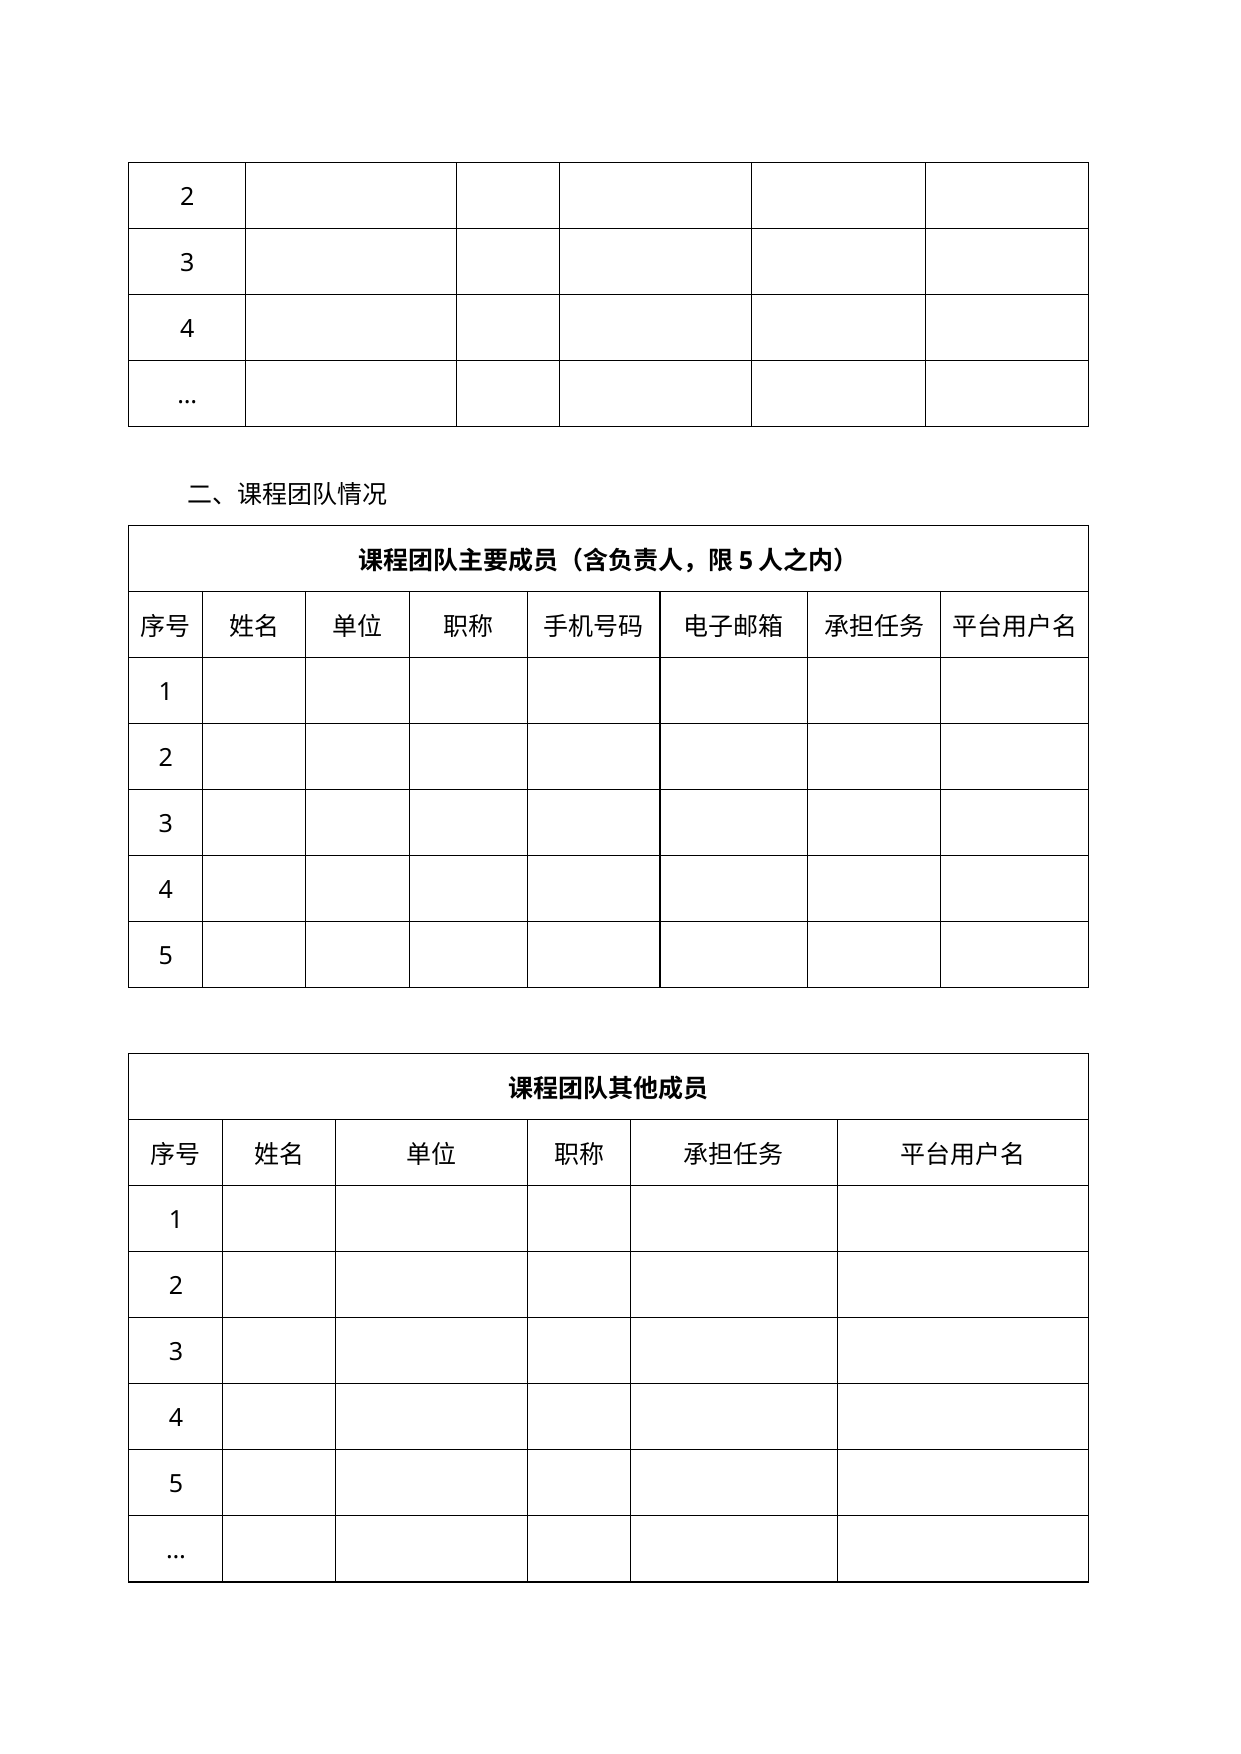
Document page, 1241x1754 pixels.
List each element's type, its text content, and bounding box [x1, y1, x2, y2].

table_cell [457, 295, 559, 360]
table_cell 5 [129, 1450, 222, 1515]
table_cell [560, 361, 751, 426]
table_cell 序号 [129, 1120, 222, 1185]
table_cell [926, 361, 1088, 426]
table_cell 平台用户名 [941, 592, 1088, 657]
table_cell [457, 229, 559, 294]
table_cell 4 [129, 856, 202, 921]
table_cell [410, 724, 527, 789]
table_cell [336, 1516, 527, 1581]
table_cell [223, 1186, 335, 1251]
table_cell 职称 [528, 1120, 630, 1185]
table_cell [752, 295, 925, 360]
table_cell [528, 790, 659, 855]
table_cell [661, 724, 807, 789]
table_cell [560, 229, 751, 294]
table_cell [246, 229, 456, 294]
table_cell [223, 1450, 335, 1515]
table_header 课程团队其他成员 [129, 1054, 1088, 1119]
table_cell [926, 229, 1088, 294]
table_cell [631, 1516, 837, 1581]
table_cell [941, 856, 1088, 921]
table_cell [306, 922, 409, 987]
table_cell [203, 790, 305, 855]
table_cell [838, 1384, 1088, 1449]
table_cell [336, 1186, 527, 1251]
table_cell [838, 1450, 1088, 1515]
table_cell [752, 361, 925, 426]
table_cell 4 [129, 1384, 222, 1449]
table_cell [926, 163, 1088, 228]
table_cell [631, 1186, 837, 1251]
table_cell 2 [129, 163, 245, 228]
table_cell [246, 295, 456, 360]
table_cell [528, 856, 659, 921]
table_cell [410, 658, 527, 723]
table_cell 1 [129, 1186, 222, 1251]
table_cell [661, 856, 807, 921]
table_cell [941, 790, 1088, 855]
table_cell [808, 658, 940, 723]
table_cell [457, 361, 559, 426]
table_cell [661, 922, 807, 987]
table_cell [631, 1318, 837, 1383]
table_cell 3 [129, 1318, 222, 1383]
table_cell [631, 1252, 837, 1317]
table_cell [528, 1252, 630, 1317]
table_cell 序号 [129, 592, 202, 657]
table_cell [941, 658, 1088, 723]
table_cell [336, 1450, 527, 1515]
table_cell [223, 1384, 335, 1449]
text 二、课程团队情况 [187, 460, 1053, 525]
table_cell [808, 724, 940, 789]
table_cell 5 [129, 922, 202, 987]
table_cell [203, 856, 305, 921]
table_cell [306, 790, 409, 855]
table_cell [203, 724, 305, 789]
table_cell [838, 1252, 1088, 1317]
table_cell 平台用户名 [838, 1120, 1088, 1185]
table_cell 承担任务 [808, 592, 940, 657]
table_cell 2 [129, 724, 202, 789]
table_cell 电子邮箱 [661, 592, 807, 657]
table_cell [838, 1516, 1088, 1581]
table_cell [306, 724, 409, 789]
table_cell [838, 1318, 1088, 1383]
table_cell [410, 790, 527, 855]
table_cell [528, 658, 659, 723]
table_cell [528, 1384, 630, 1449]
table_cell 姓名 [203, 592, 305, 657]
table_cell 职称 [410, 592, 527, 657]
table_cell … [129, 361, 245, 426]
table_cell [306, 658, 409, 723]
table_cell [246, 163, 456, 228]
table_cell [223, 1252, 335, 1317]
table_cell [410, 856, 527, 921]
table_cell 单位 [306, 592, 409, 657]
table_cell [457, 163, 559, 228]
table_cell [808, 790, 940, 855]
table_cell [926, 295, 1088, 360]
table_cell [528, 1516, 630, 1581]
table_cell 1 [129, 658, 202, 723]
table_cell 2 [129, 1252, 222, 1317]
table_cell [631, 1384, 837, 1449]
table_cell 3 [129, 229, 245, 294]
table_cell [528, 1318, 630, 1383]
table_cell [223, 1516, 335, 1581]
table_cell 4 [129, 295, 245, 360]
table_cell [528, 724, 659, 789]
table_cell [223, 1318, 335, 1383]
table_cell [941, 922, 1088, 987]
table_cell [560, 163, 751, 228]
table_cell [336, 1318, 527, 1383]
table_cell … [129, 1516, 222, 1581]
table_cell [336, 1384, 527, 1449]
table_cell [838, 1186, 1088, 1251]
table_cell 姓名 [223, 1120, 335, 1185]
table_cell [203, 658, 305, 723]
table_cell [306, 856, 409, 921]
table_cell [528, 1450, 630, 1515]
table_cell [528, 1186, 630, 1251]
table_cell [661, 790, 807, 855]
table_cell [752, 163, 925, 228]
table_cell [203, 922, 305, 987]
table_cell [808, 856, 940, 921]
table_cell [246, 361, 456, 426]
table_cell 承担任务 [631, 1120, 837, 1185]
table_header 课程团队主要成员（含负责人，限5人之内） [129, 526, 1088, 591]
table_cell [752, 229, 925, 294]
table_cell [410, 922, 527, 987]
table_cell 单位 [336, 1120, 527, 1185]
table_cell [661, 658, 807, 723]
table_cell 手机号码 [528, 592, 659, 657]
table_cell [560, 295, 751, 360]
table_cell [808, 922, 940, 987]
table_cell [336, 1252, 527, 1317]
table_cell [631, 1450, 837, 1515]
table_cell 3 [129, 790, 202, 855]
table_cell [528, 922, 659, 987]
table_cell [941, 724, 1088, 789]
